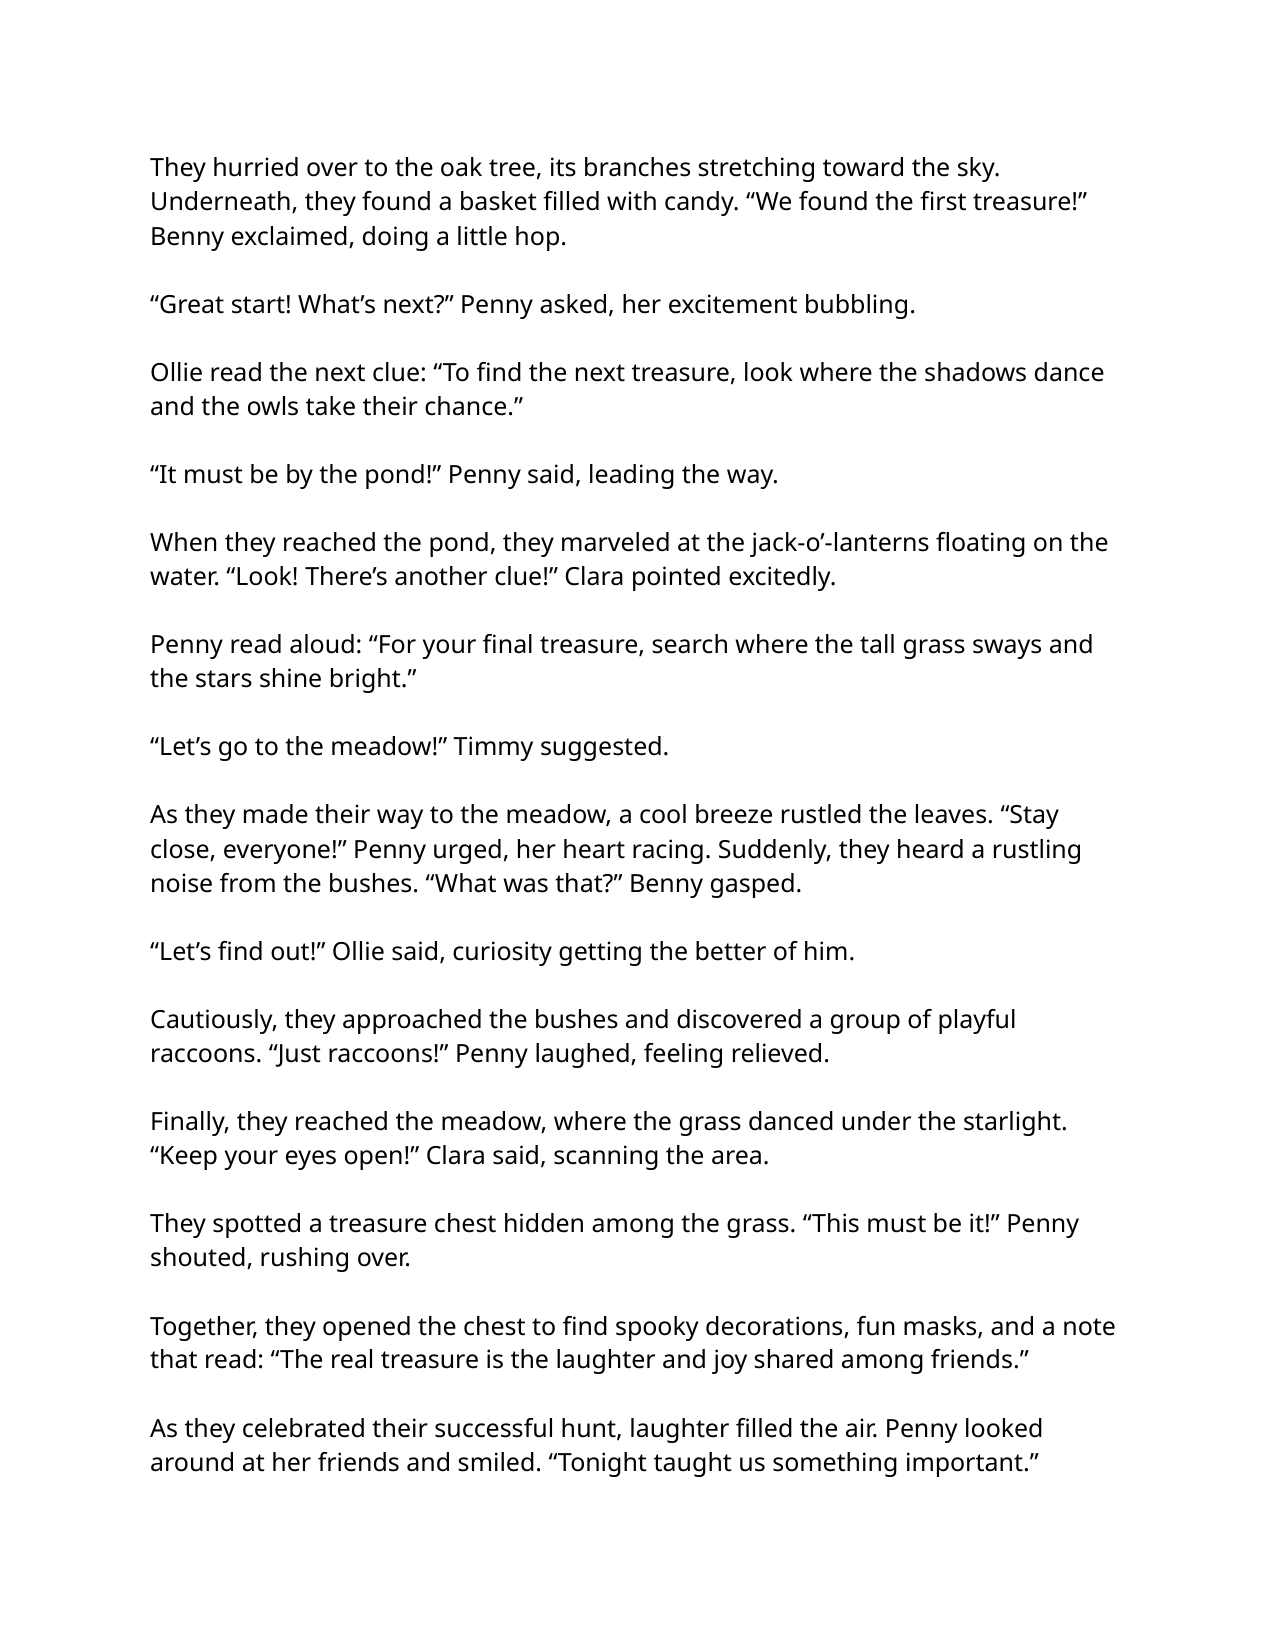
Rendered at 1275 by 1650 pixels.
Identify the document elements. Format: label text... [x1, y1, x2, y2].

text Cautiously, they approached the bushes and discovered a group of playful raccoons. “Just raccoons!” Penny laughed, feeling relieved. [150, 1002, 1125, 1070]
text Penny read aloud: “For your final treasure, search where the tall grass sways and the stars shine bright.” [150, 627, 1125, 695]
text They spotted a treasure chest hidden among the grass. “This must be it!” Penny shouted, rushing over. [150, 1206, 1125, 1274]
text “Let’s go to the meadow!” Timmy suggested. [150, 729, 1125, 763]
text “It must be by the pond!” Penny said, leading the way. [150, 457, 1125, 491]
text Ollie read the next clue: “To find the next treasure, look where the shadows dance and the owls take their chance.” [150, 354, 1125, 422]
text As they celebrated their successful hunt, laughter filled the air. Penny looked around at her friends and smiled. “Tonight taught us something important.” [150, 1410, 1125, 1478]
text “Let’s find out!” Ollie said, curiosity getting the better of him. [150, 933, 1125, 967]
text Together, they opened the chest to find spooky decorations, fun masks, and a note that read: “The real treasure is the laughter and joy shared among friends.” [150, 1308, 1125, 1376]
text As they made their way to the meadow, a cool breeze rustled the leaves. “Stay close, everyone!” Penny urged, her heart racing. Suddenly, they heard a rustling noise from the bushes. “What was that?” Benny gasped. [150, 797, 1125, 899]
text When they reached the pond, they marveled at the jack-o’-lanterns floating on the water. “Look! There’s another clue!” Clara pointed excitedly. [150, 525, 1125, 593]
text Finally, they reached the meadow, where the grass danced under the starlight. “Keep your eyes open!” Clara said, scanning the area. [150, 1104, 1125, 1172]
text “Great start! What’s next?” Penny asked, her excitement bubbling. [150, 286, 1125, 320]
text They hurried over to the oak tree, its branches stretching toward the sky. Underneath, they found a basket filled with candy. “We found the first treasure!” Benny exclaimed, doing a little hop. [150, 150, 1125, 252]
